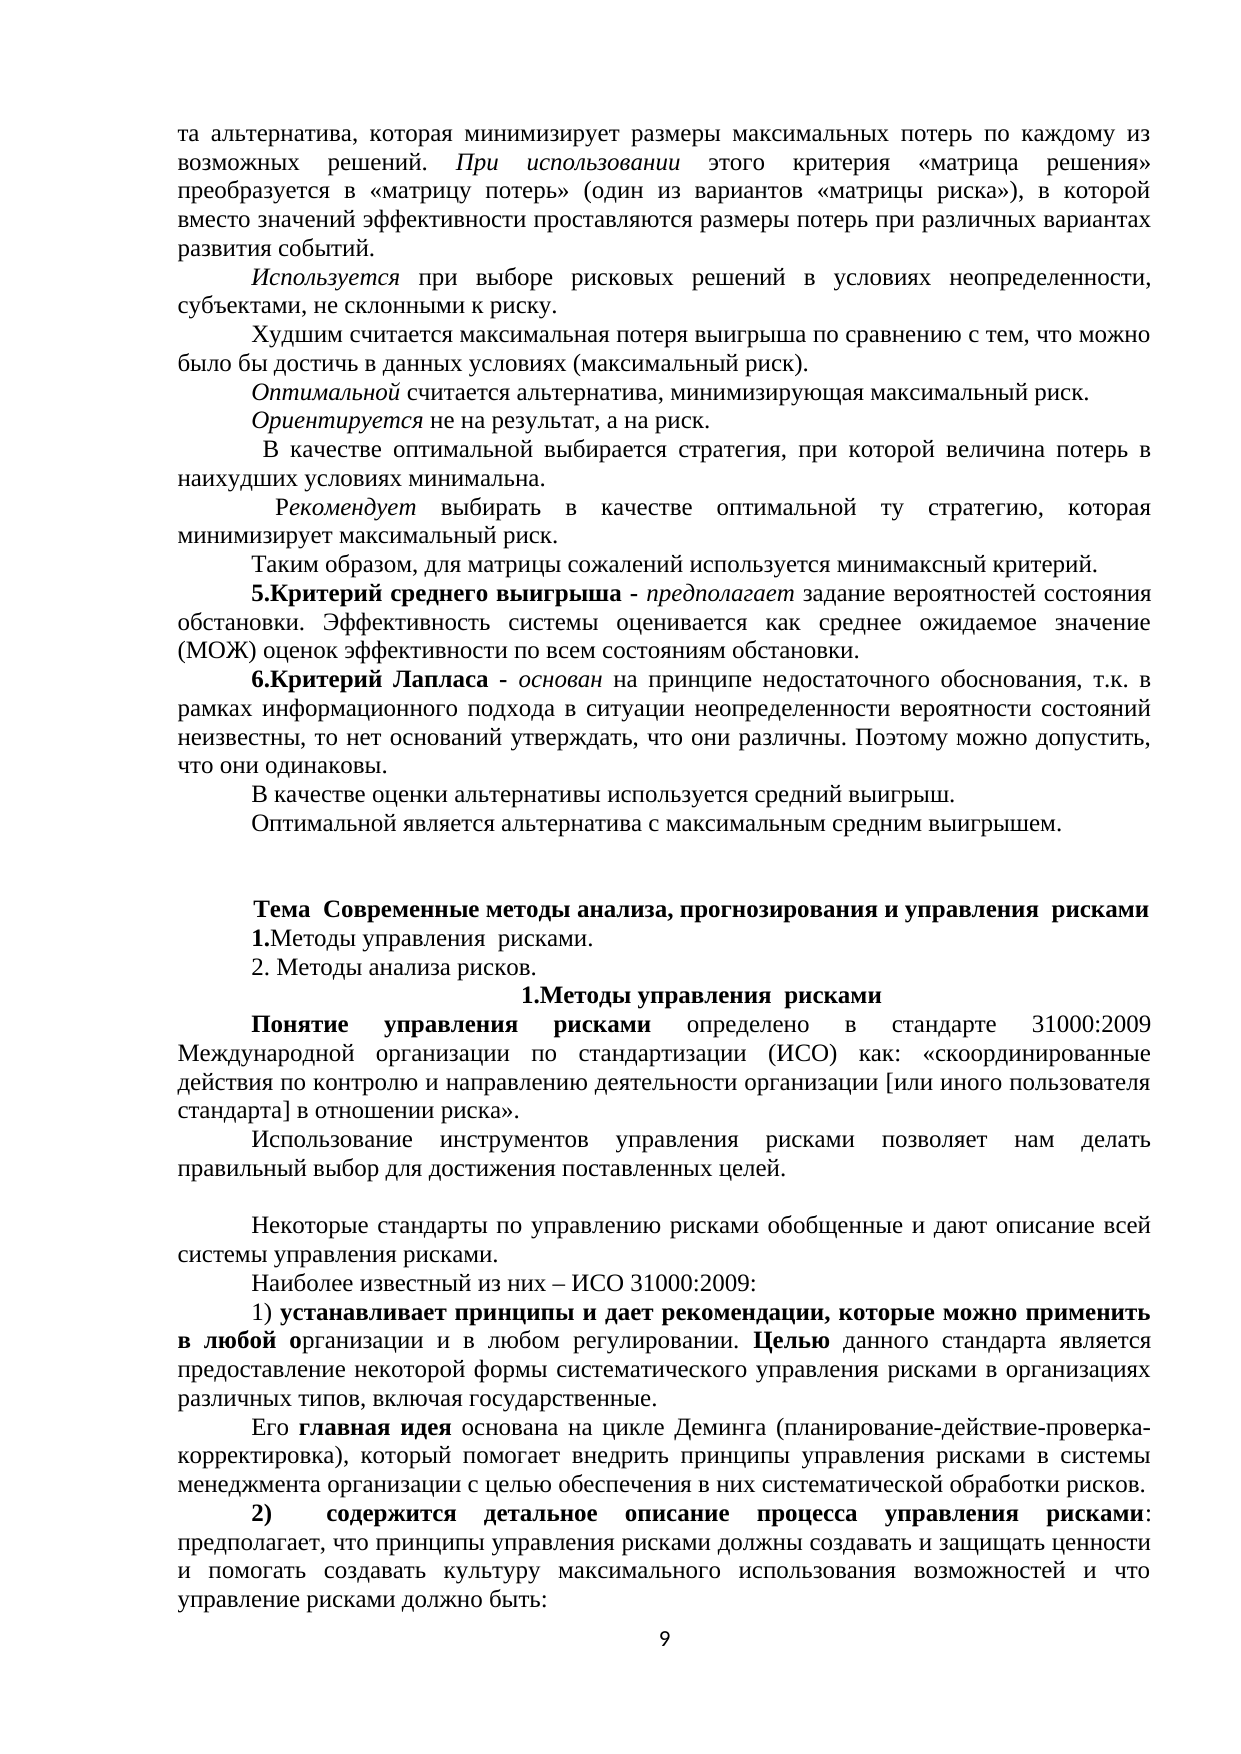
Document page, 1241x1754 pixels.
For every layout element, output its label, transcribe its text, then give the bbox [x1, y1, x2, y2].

text Используется при выборе рисковых решений в условиях неопределенности, субъектами, не склонными к риску. [177, 262, 1152, 319]
text 2) содержится детальное описание процесса управления рисками: предполагает, что принципы управления рисками должны создавать и защищать ценности и помогать создавать культуру максимального использования возможностей и что управление рисками должно быть: [177, 1498, 1152, 1613]
text 1) устанавливает принципы и дает рекомендации, которые можно применить в любой организации и в любом регулировании. Целью данного стандарта является предоставление некоторой формы систематического управления рисками в организациях различных типов, включая государственные. [177, 1297, 1152, 1412]
text В качестве оптимальной выбирается стратегия, при которой величина потерь в наихудших условиях минимальна. [177, 434, 1152, 492]
text 1.Методы управления рисками. [177, 923, 1152, 952]
text Таким образом, для матрицы сожалений используется минимаксный критерий. [177, 549, 1152, 578]
text 6.Критерий Лапласа - основан на принципе недостаточного обоснования, т.к. в рамках информационного подхода в ситуации неопределенности вероятности состояний неизвестны, то нет оснований утверждать, что они различны. Поэтому можно допустить, что они одинаковы. [177, 664, 1152, 779]
text Использование инструментов управления рисками позволяет нам делать правильный выбор для достижения поставленных целей. [177, 1124, 1152, 1182]
text Рекомендует выбирать в качестве оптимальной ту стратегию, которая минимизирует максимальный риск. [177, 492, 1152, 549]
text Тема Современные методы анализа, прогнозирования и управления рисками [177, 894, 1152, 923]
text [177, 118, 1152, 262]
text 2. Методы анализа рисков. [177, 952, 1152, 981]
text Ориентируется не на результат, а на риск. [177, 406, 1152, 434]
text 1.Методы управления рисками [177, 981, 1152, 1009]
text Худшим считается максимальная потеря выигрыша по сравнению с тем, что можно было бы достичь в данных условиях (максимальный риск). [177, 319, 1152, 377]
text Понятие управления рисками определено в стандарте 31000:2009 Международной организации по стандартизации (ИСО) как: «скоординированные действия по контролю и направлению деятельности организации [или иного пользователя стандарта] в отношении риска». [177, 1009, 1152, 1124]
text Его главная идея основана на цикле Деминга (планирование-действие-проверка-корректировка), который помогает внедрить принципы управления рисками в системы менеджмента организации с целью обеспечения в них систематической обработки рисков. [177, 1412, 1152, 1498]
text В качестве оценки альтернативы используется средний выигрыш. [177, 779, 1152, 808]
text Оптимальной является альтернатива с максимальным средним выигрышем. [177, 808, 1152, 837]
text 5.Критерий среднего выигрыша - предполагает задание вероятностей состояния обстановки. Эффективность системы оценивается как среднее ожидаемое значение (МОЖ) оценок эффективности по всем состояниям обстановки. [177, 578, 1152, 664]
text Оптимальной считается альтернатива, минимизирующая максимальный риск. [177, 377, 1152, 406]
text Наиболее известный из них – ИСО 31000:2009: [177, 1268, 1152, 1297]
text Некоторые стандарты по управлению рисками обобщенные и дают описание всей системы управления рисками. [177, 1211, 1152, 1268]
